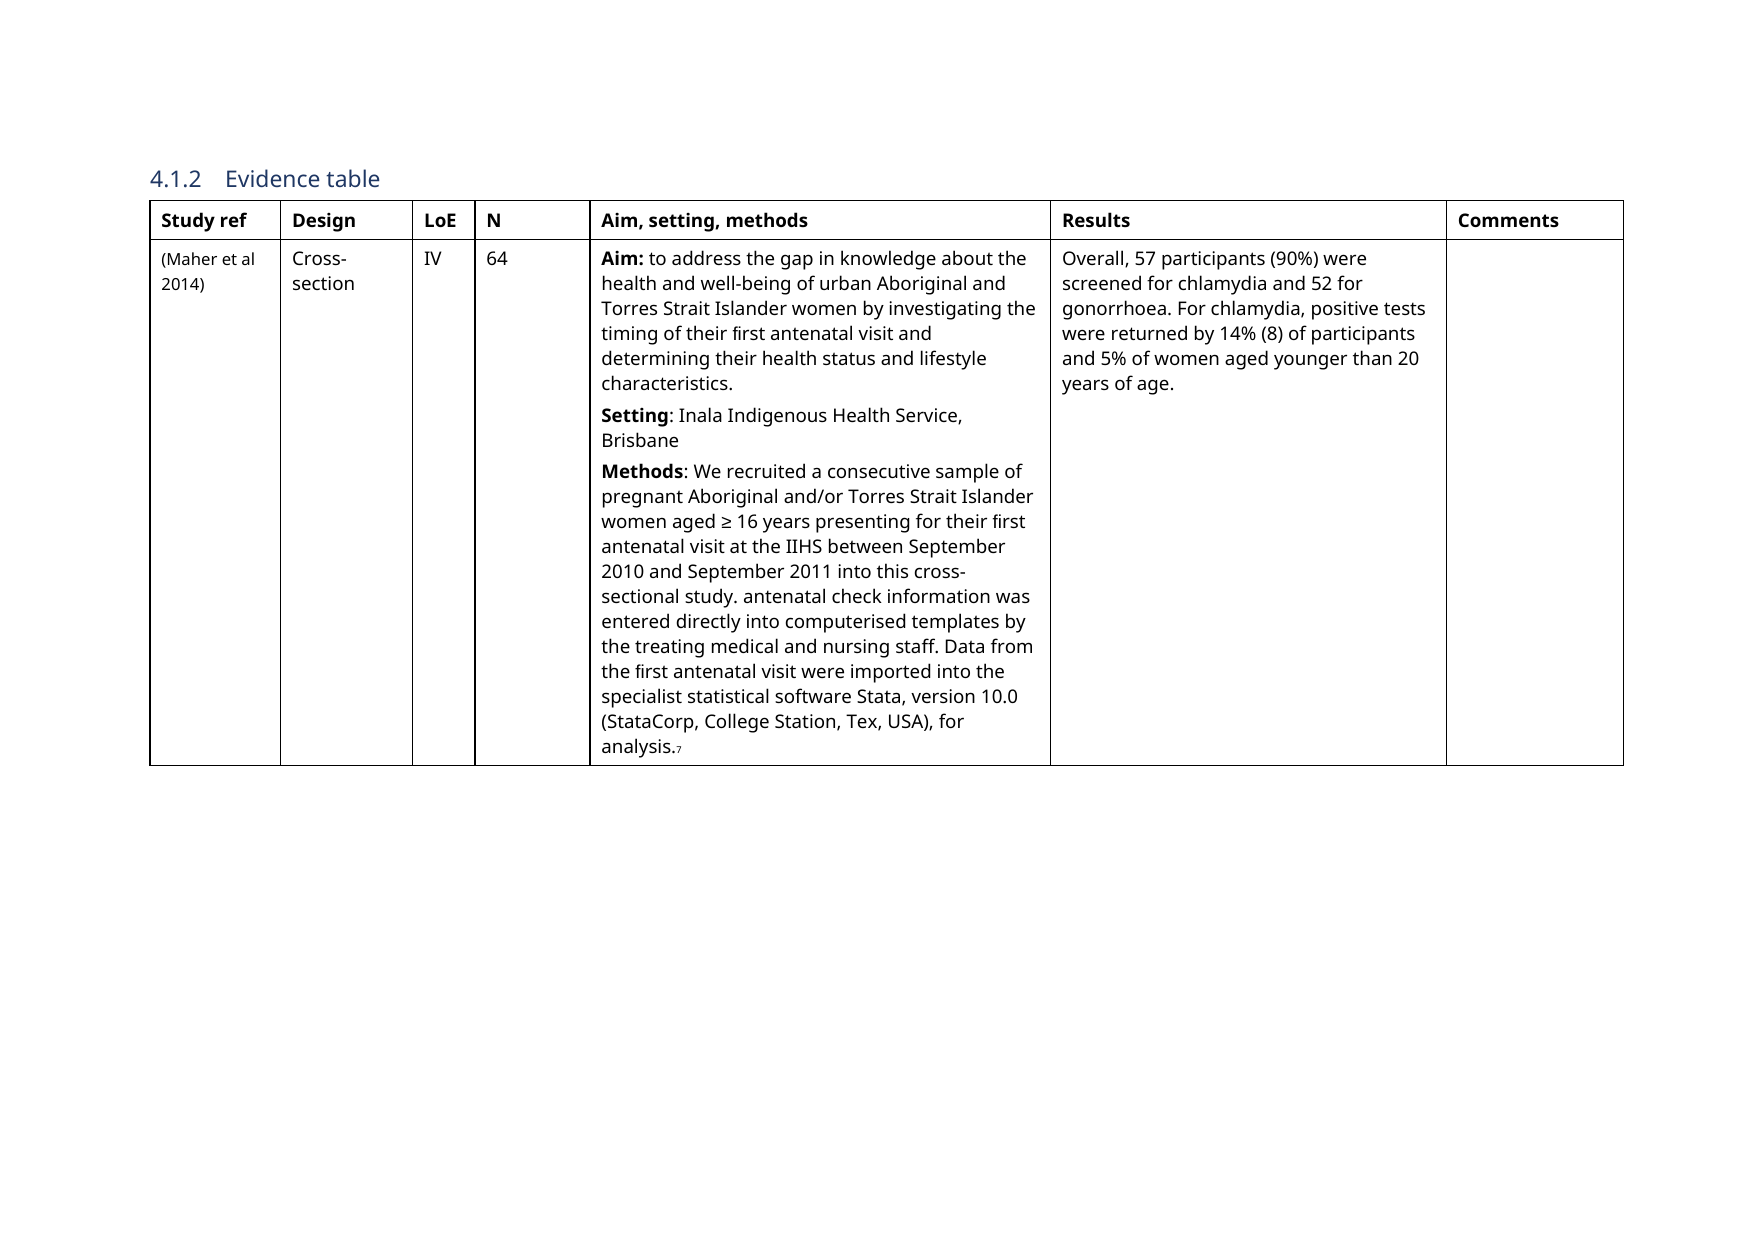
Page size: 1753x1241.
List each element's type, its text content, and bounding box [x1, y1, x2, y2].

table_cell Aim: to address the gap in knowledge about the health and well-being of urban Aboriginal and Torres Strait Islander women by investigating the timing of their first antenatal visit and determining their health status and lifestyle characteristics. Setting: Inala Indigenous Health Service, Brisbane Methods: We recruited a consecutive sample of pregnant Aboriginal and/or Torres Strait Islander women aged ≥ 16 years presenting for their first antenatal visit at the IIHS between September 2010 and September 2011 into this cross-sectional study. antenatal check information was entered directly into computerised templates by the treating medical and nursing staff. Data from the first antenatal visit were imported into the specialist statistical software Stata, version 10.0 (StataCorp, College Station, Tex, USA), for analysis.7 [591, 240, 1050, 764]
table_cell 64 [476, 240, 589, 764]
subtitle Evidence table [150, 162, 1602, 194]
table_cell Cross-section [281, 240, 412, 764]
table_cell [1447, 240, 1623, 764]
table_header Design [281, 201, 412, 238]
table_header Aim, setting, methods [591, 201, 1050, 238]
table_header Study ref [151, 201, 280, 238]
table_header Results [1051, 201, 1446, 238]
table_header LoE [413, 201, 474, 238]
table_cell IV [413, 240, 474, 764]
table_header Comments [1447, 201, 1623, 238]
table_cell (Maher et al 2014) [151, 240, 280, 764]
table_header N [476, 201, 589, 238]
table_cell Overall, 57 participants (90%) were screened for chlamydia and 52 for gonorrhoea. For chlamydia, positive tests were returned by 14% (8) of participants and 5% of women aged younger than 20 years of age. [1051, 240, 1446, 764]
